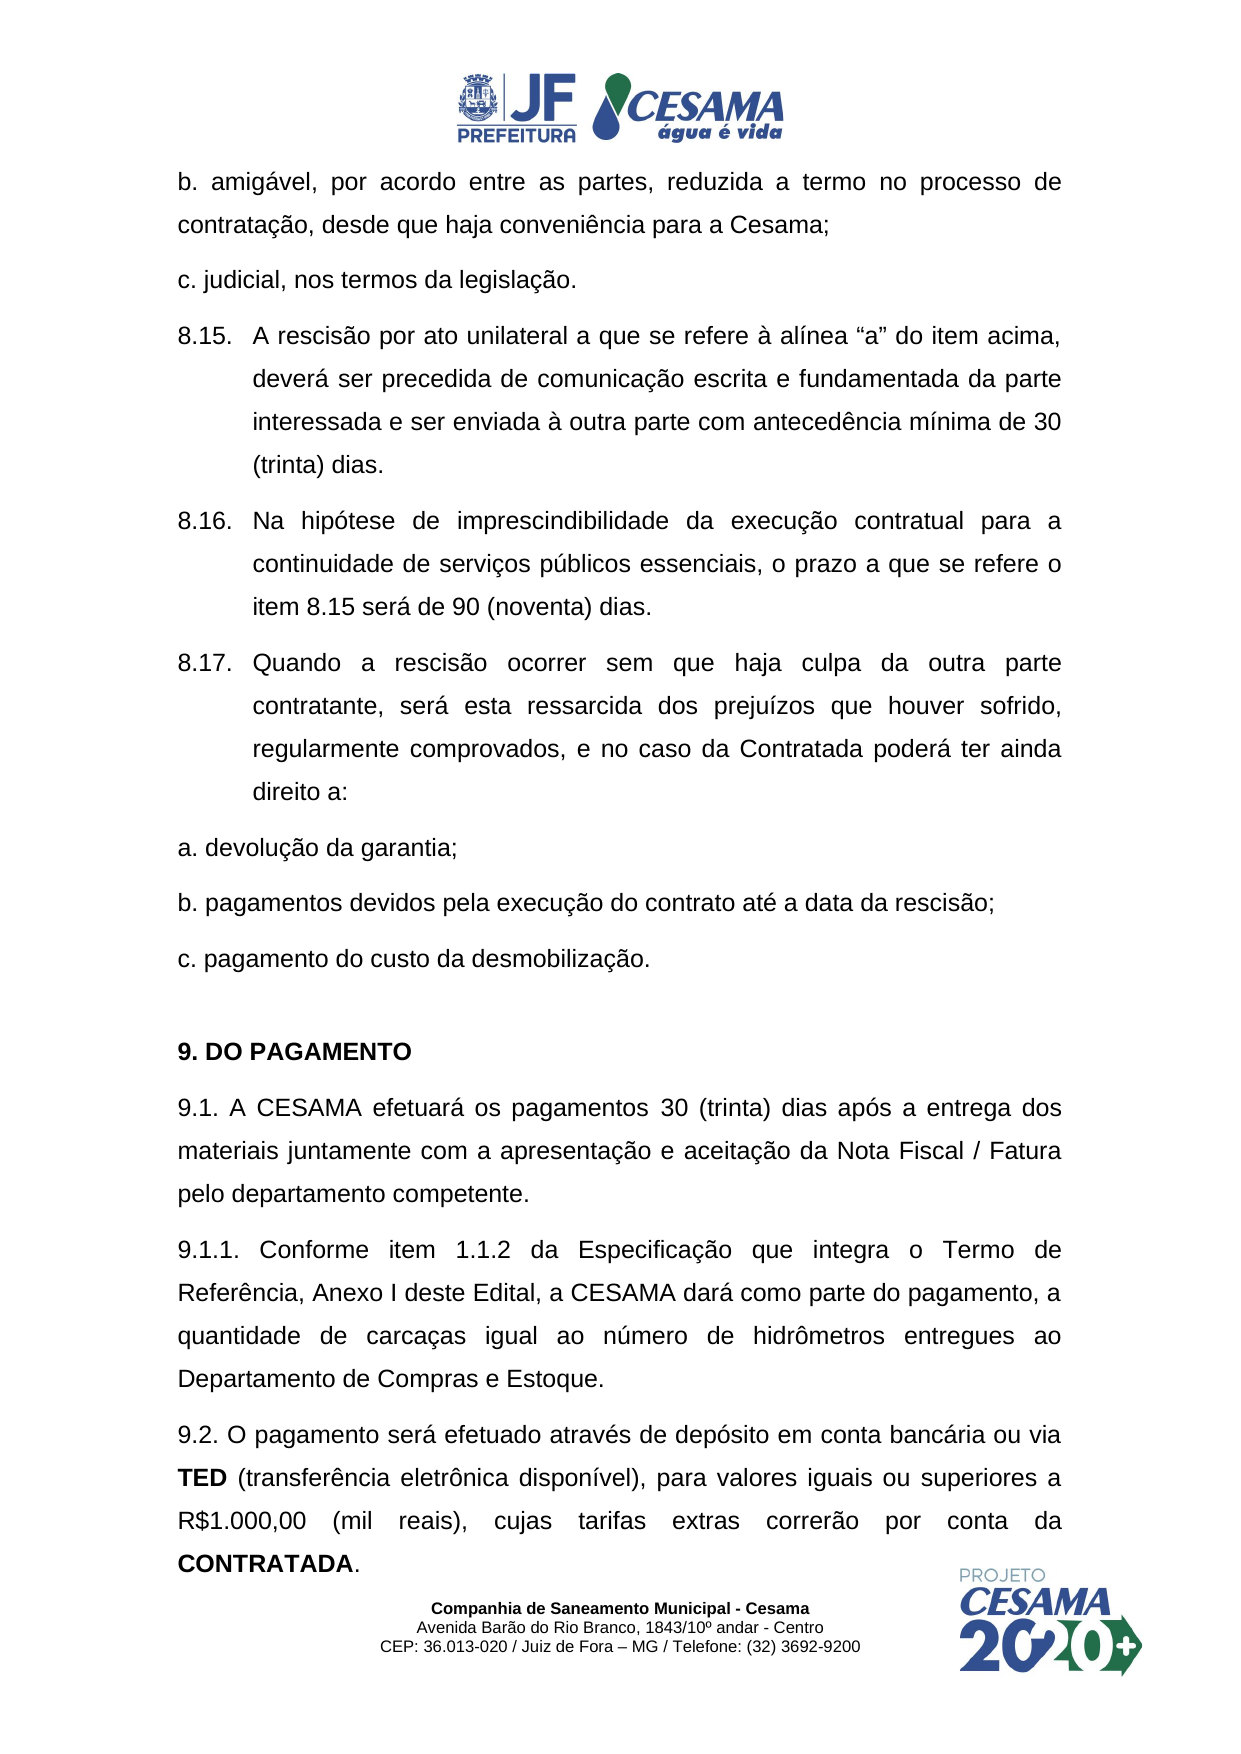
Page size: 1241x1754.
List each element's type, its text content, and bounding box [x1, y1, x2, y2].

list Na hipótese de imprescindibilidade da execução contratual para a continuidade de serviços públicos essenciais, o prazo a que se refere o item 8.15 será de 90 (noventa) dias. [177, 506, 1063, 621]
text 9.1. A CESAMA efetuará os pagamentos 30 (trinta) dias após a entrega dos materiais juntamente com a apresentação e aceitação da Nota Fiscal / Fatura pelo departamento competente. [177, 1093, 1063, 1208]
text c. pagamento do custo da desmobilização. [177, 944, 1063, 973]
list Quando a rescisão ocorrer sem que haja culpa da outra parte contratante, será esta ressarcida dos prejuízos que houver sofrido, regularmente comprovados, e no caso da Contratada poderá ter ainda direito a: [177, 648, 1063, 806]
text 9. DO PAGAMENTO [177, 1037, 1063, 1066]
text b. pagamentos devidos pela execução do contrato até a data da rescisão; [177, 888, 1063, 917]
picture [456, 73, 784, 143]
text a. devolução da garantia; [177, 833, 1063, 862]
text c. judicial, nos termos da legislação. [177, 265, 1063, 294]
text 9.1.1. Conforme item 1.1.2 da Especificação que integra o Termo de Referência, Anexo I deste Edital, a CESAMA dará como parte do pagamento, a quantidade de carcaças igual ao número de hidrômetros entregues ao Departamento de Compras e Estoque. [177, 1235, 1063, 1393]
picture [959, 1568, 1143, 1677]
text b. amigável, por acordo entre as partes, reduzida a termo no processo de contratação, desde que haja conveniência para a Cesama; [177, 167, 1063, 238]
list A rescisão por ato unilateral a que se refere à alínea “a” do item acima, deverá ser precedida de comunicação escrita e fundamentada da parte interessada e ser enviada à outra parte com antecedência mínima de 30 (trinta) dias. [177, 321, 1063, 479]
text 9.2. O pagamento será efetuado através de depósito em conta bancária ou via TED (transferência eletrônica disponível), para valores iguais ou superiores a R$1.000,00 (mil reais), cujas tarifas extras correrão por conta da CONTRATADA. [177, 1420, 1063, 1578]
